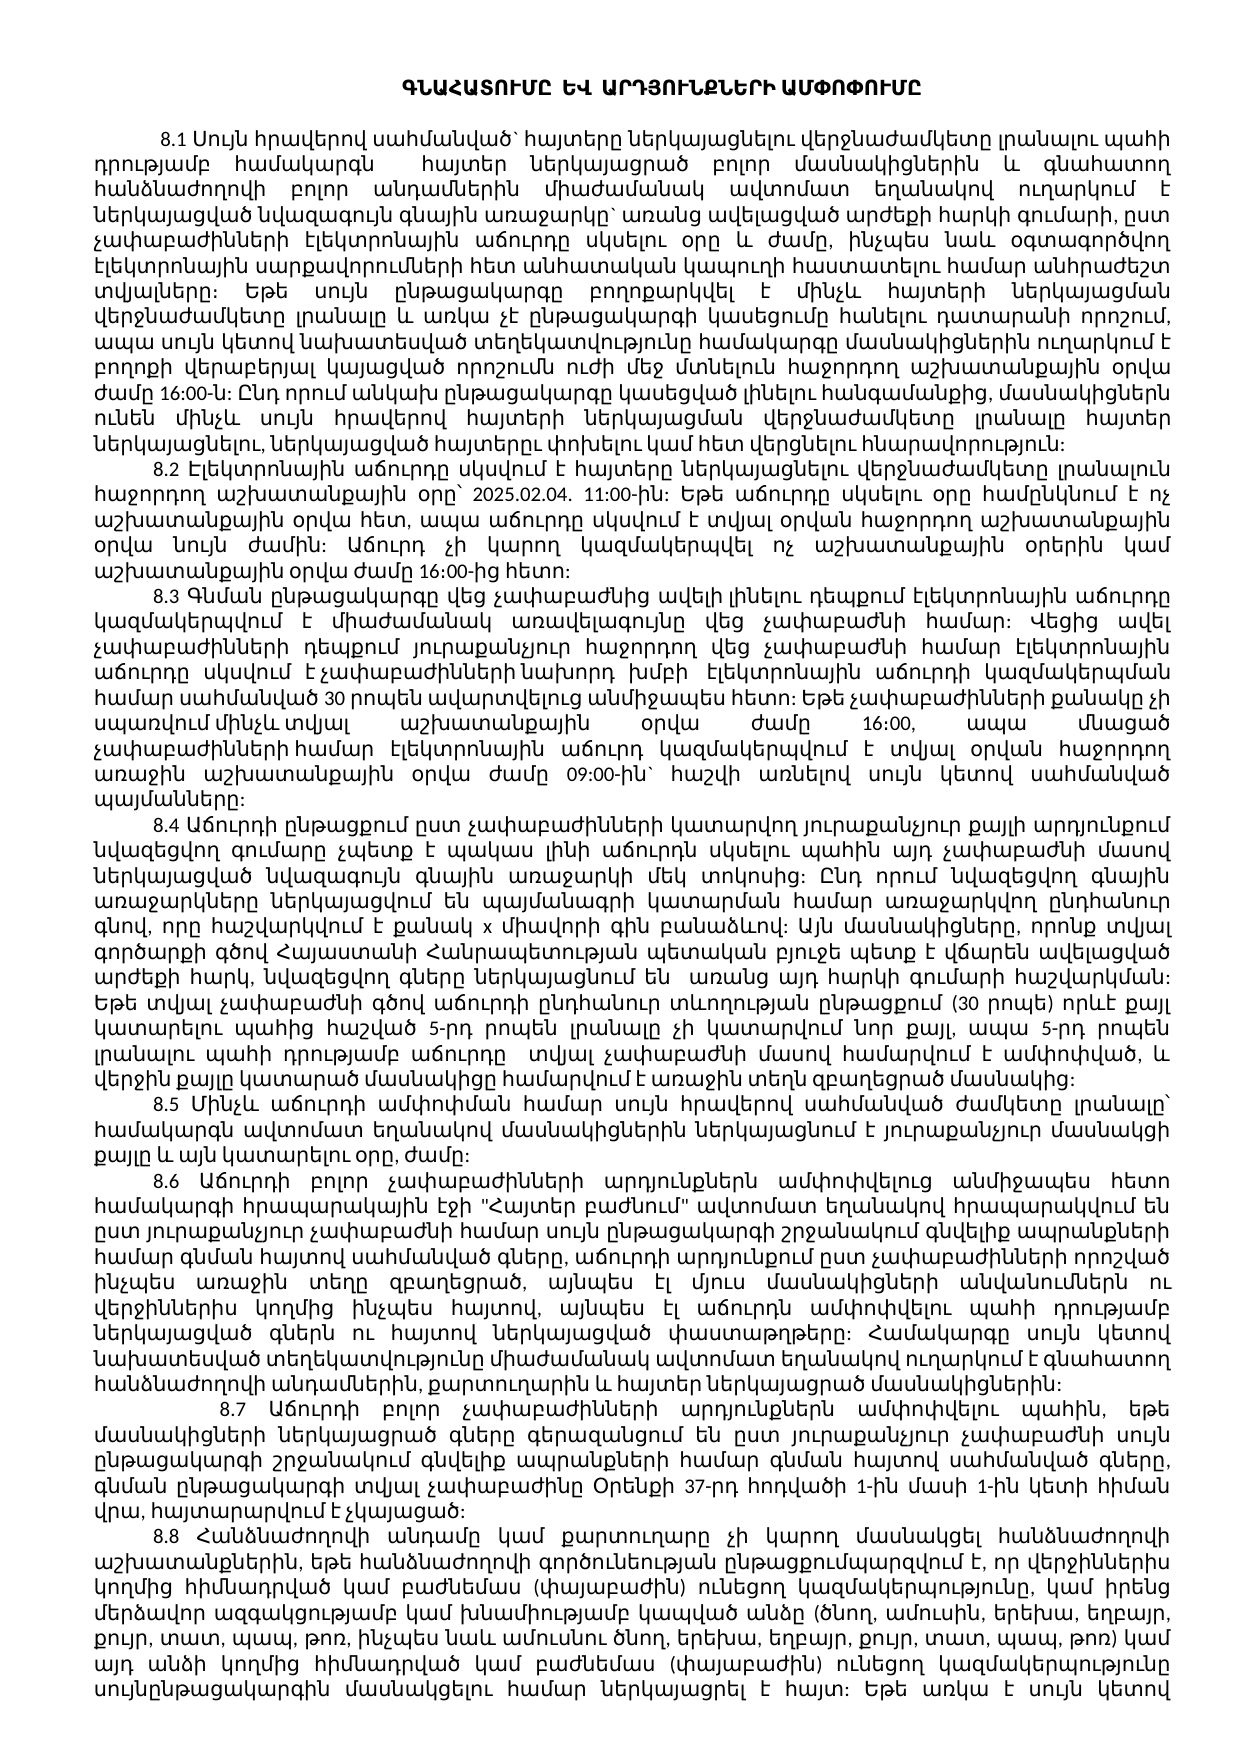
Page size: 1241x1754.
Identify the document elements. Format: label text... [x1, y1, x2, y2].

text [94, 1524, 1171, 1702]
text 8.5 Մինչև աճուրդի ամփոփման համար սույն հրավերով սահմանված ժամկետը լրանալը՝ համակարգն ավտոմատ եղանակով մասնակիցներին ներկայացնում է յուրաքանչյուր մասնակցի քայլը և այն կատարելու օրը, ժամը: [94, 1092, 1171, 1168]
text 8.2 Էլեկտրոնային աճուրդը սկսվում է հայտերը ներկայացնելու վերջնաժամկետը լրանալուն հաջորդող աշխատանքային օրը՝ 2025.02.04. 11:00 -ին: Եթե աճուրդը սկսելու օրը համընկնում է ոչ աշխատանքային օրվա հետ, ապա աճուրդը սկսվում է տվյալ օրվան հաջորդող աշխատանքային օրվա նույն ժամին: Աճուրդ չի կարող կազմակերպվել ոչ աշխատանքային օրերին կամ աշխատանքային օրվա ժամը 16։00-ից հետո: [94, 456, 1171, 583]
text 8.7 Աճուրդի բոլոր չափաբաժինների արդյունքներն ամփոփվելու պահին, եթե մասնակիցների ներկայացրած գները գերազանցում են ըստ յուրաքանչյուր չափաբաժնի սույն ընթացակարգի շրջանակում գնվելիք ապրանքների համար գնման հայտով սահմանված գները, գնման ընթացակարգի տվյալ չափաբաժինը Օրենքի 37-րդ հոդվածի 1-ին մասի 1-ին կետի հիման վրա, հայտարարվում է չկայացած: [94, 1397, 1171, 1524]
text 8.1 Սույն հրավերով սահմանված` հայտերը ներկայացնելու վերջնաժամկետը լրանալու պահի դրությամբ համակարգն հայտեր ներկայացրած բոլոր մասնակիցներին և գնահատող հանձնաժողովի բոլոր անդամներին միաժամանակ ավտոմատ եղանակով ուղարկում է ներկայացված նվազագույն գնային առաջարկը` առանց ավելացված արժեքի հարկի գումարի, ըստ չափաբաժինների էլեկտրոնային աճուրդը սկսելու օրը և ժամը, ինչպես նաև օգտագործվող էլեկտրոնային սարքավորումների հետ անհատական կապուղի հաստատելու համար անհրաժեշտ տվյալները։ Եթե սույն ընթացակարգը բողոքարկվել է մինչև հայտերի ներկայացման վերջնաժամկետը լրանալը և առկա չէ ընթացակարգի կասեցումը հանելու դատարանի որոշում, ապա սույն կետով նախատեսված տեղեկատվությունը համակարգը մասնակիցներին ուղարկում է բողոքի վերաբերյալ կայացված որոշումն ուժի մեջ մտնելուն հաջորդող աշխատանքային օրվա ժամը 16:00-ն: Ընդ որում անկախ ընթացակարգը կասեցված լինելու հանգամանքից, մասնակիցներն ունեն մինչև սույն հրավերով հայտերի ներկայացման վերջնաժամկետը լրանալը հայտեր ներկայացնելու, ներկայացված հայտերըւ փոխելու կամ հետ վերցնելու հնարավորություն: [94, 126, 1171, 456]
text 8.3 Գնման ընթացակարգը վեց չափաբաժնից ավելի լինելու դեպքում էլեկտրոնային աճուրդը կազմակերպվում է միաժամանակ առավելագույնը վեց չափաբաժնի համար: Վեցից ավել չափաբաժինների դեպքում յուրաքանչյուր հաջորդող վեց չափաբաժնի համար էլեկտրոնային աճուրդը սկսվում է չափաբաժինների նախորդ խմբի էլեկտրոնային աճուրդի կազմակերպման համար սահմանված 30 րոպեն ավարտվելուց անմիջապես հետո: Եթե չափաբաժինների քանակը չի սպառվում մինչև տվյալ աշխատանքային օրվա ժամը 16։00, ապա մնացած չափաբաժինների համար էլեկտրոնային աճուրդ կազմակերպվում է տվյալ օրվան հաջորդող առաջին աշխատանքային օրվա ժամը 09:00-ին` հաշվի առնելով սույն կետով սահմանված պայմանները: [94, 583, 1171, 812]
text 8.6 Աճուրդի բոլոր չափաբաժինների արդյունքներն ամփոփվելուց անմիջապես հետո համակարգի հրապարակային էջի "Հայտեր բաժնում" ավտոմատ եղանակով հրապարակվում են ըստ յուրաքանչյուր չափաբաժնի համար սույն ընթացակարգի շրջանակում գնվելիք ապրանքների համար գնման հայտով սահմանված գները, աճուրդի արդյունքում ըստ չափաբաժինների որոշված ինչպես առաջին տեղը զբաղեցրած, այնպես էլ մյուս մասնակիցների անվանումներն ու վերջիններիս կողմից ինչպես հայտով, այնպես էլ աճուրդն ամփոփվելու պահի դրությամբ ներկայացված գներն ու հայտով ներկայացված փաստաթղթերը: Համակարգը սույն կետով նախատեսված տեղեկատվությունը միաժամանակ ավտոմատ եղանակով ուղարկում է գնահատող հանձնաժողովի անդամներին, քարտուղարին և հայտեր ներկայացրած մասնակիցներին: [94, 1168, 1171, 1397]
text 8.4 Աճուրդի ընթացքում ըստ չափաբաժինների կատարվող յուրաքանչյուր քայլի արդյունքում նվազեցվող գումարը չպետք է պակաս լինի աճուրդն սկսելու պահին այդ չափաբաժնի մասով ներկայացված նվազագույն գնային առաջարկի մեկ տոկոսից: Ընդ որում նվազեցվող գնային առաջարկները ներկայացվում են պայմանագրի կատարման համար առաջարկվող ընդհանուր գնով, որը հաշվարկվում է քանակ x միավորի գին բանաձևով: Այն մասնակիցները, որոնք տվյալ գործարքի գծով Հայաստանի Հանրապետության պետական բյուջե պետք է վճարեն ավելացված արժեքի հարկ, նվազեցվող գները ներկայացնում են առանց այդ հարկի գումարի հաշվարկման: Եթե տվյալ չափաբաժնի գծով աճուրդի ընդհանուր տևողության ընթացքում (30 րոպե) որևէ քայլ կատարելու պահից հաշված 5-րդ րոպեն լրանալը չի կատարվում նոր քայլ, ապա 5-րդ րոպեն լրանալու պահի դրությամբ աճուրդը տվյալ չափաբաժնի մասով համարվում է ամփոփված, և վերջին քայլը կատարած մասնակիցը համարվում է առաջին տեղն զբաղեցրած մասնակից: [94, 812, 1171, 1092]
text ԳՆԱՀԱՏՈՒՄԸ ԵՎ ԱՐԴՅՈՒՆՔՆԵՐԻ ԱՄՓՈՓՈՒՄԸ [94, 75, 1171, 100]
